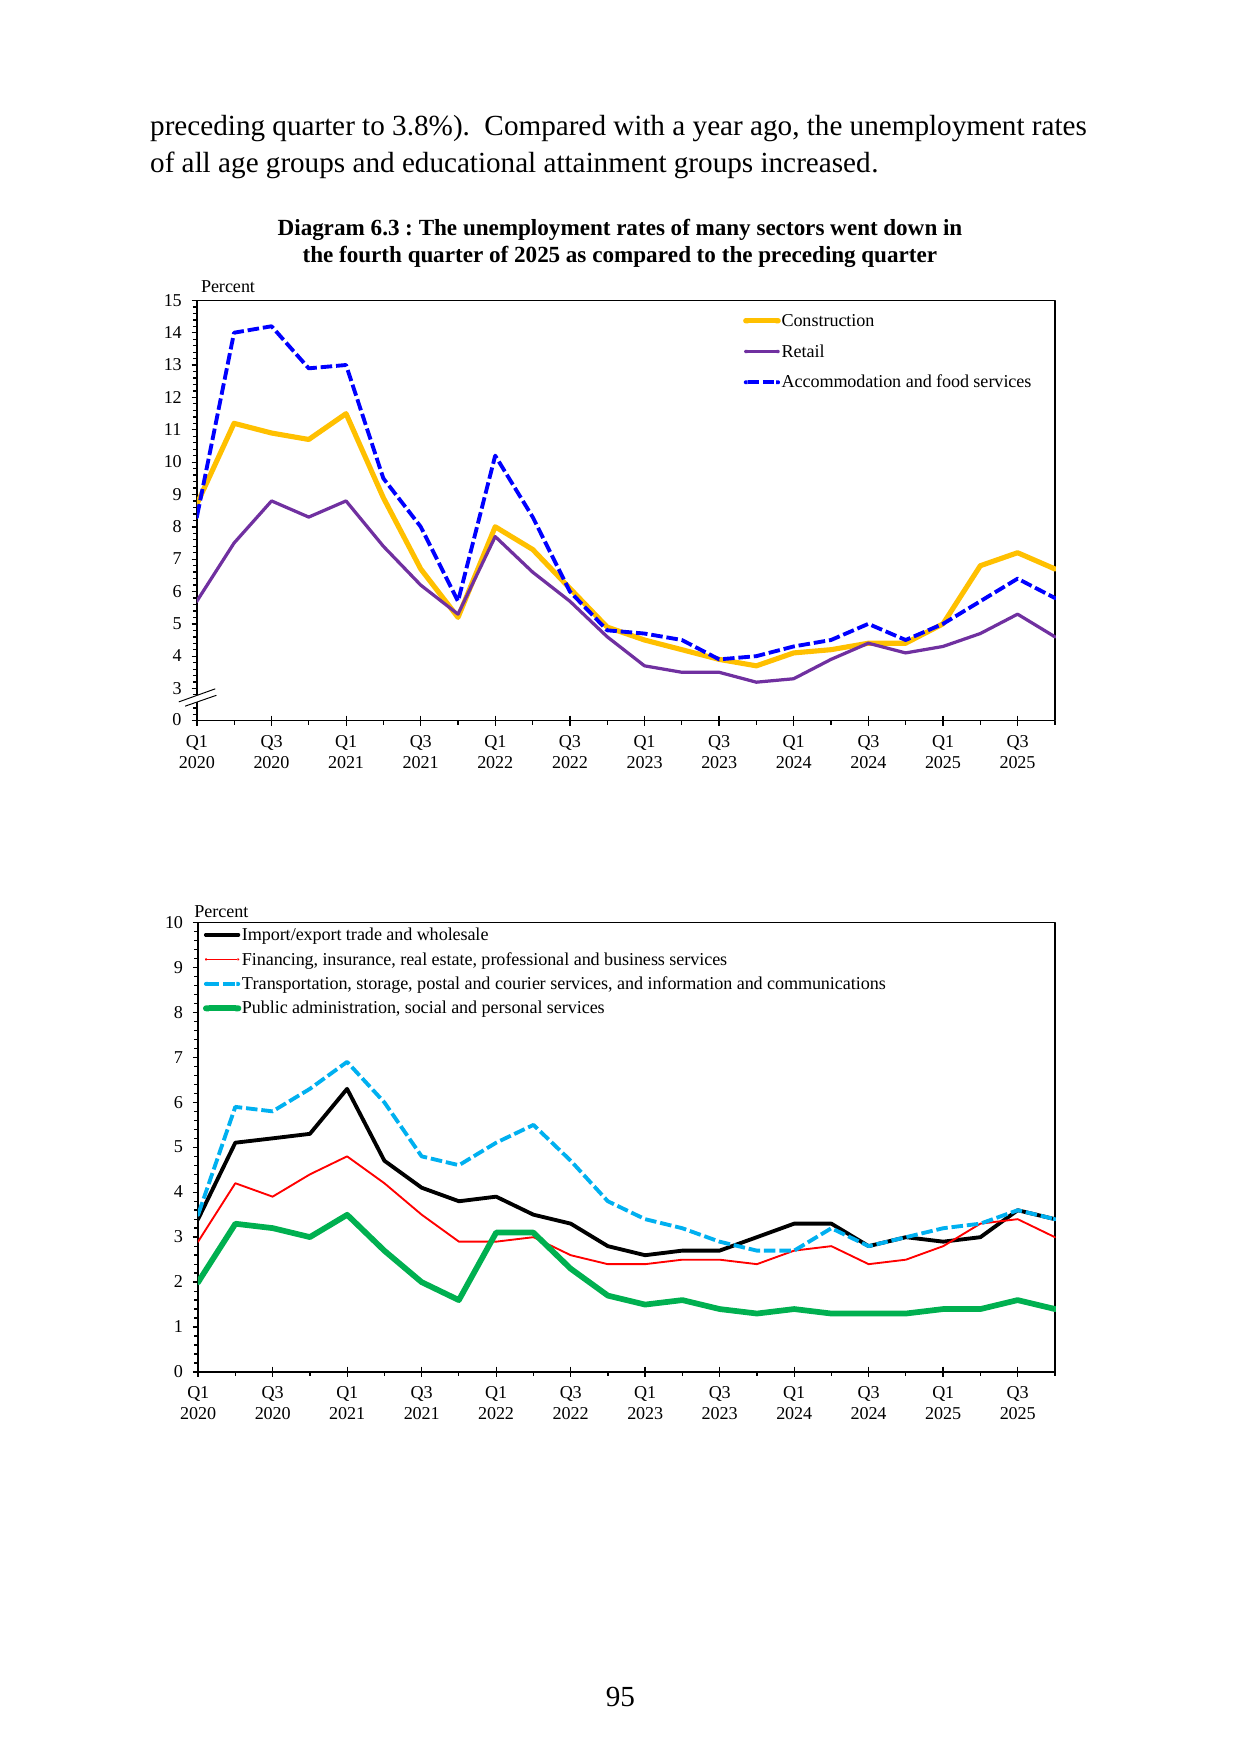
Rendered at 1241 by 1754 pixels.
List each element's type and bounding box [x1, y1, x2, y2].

text [150, 105, 1087, 180]
